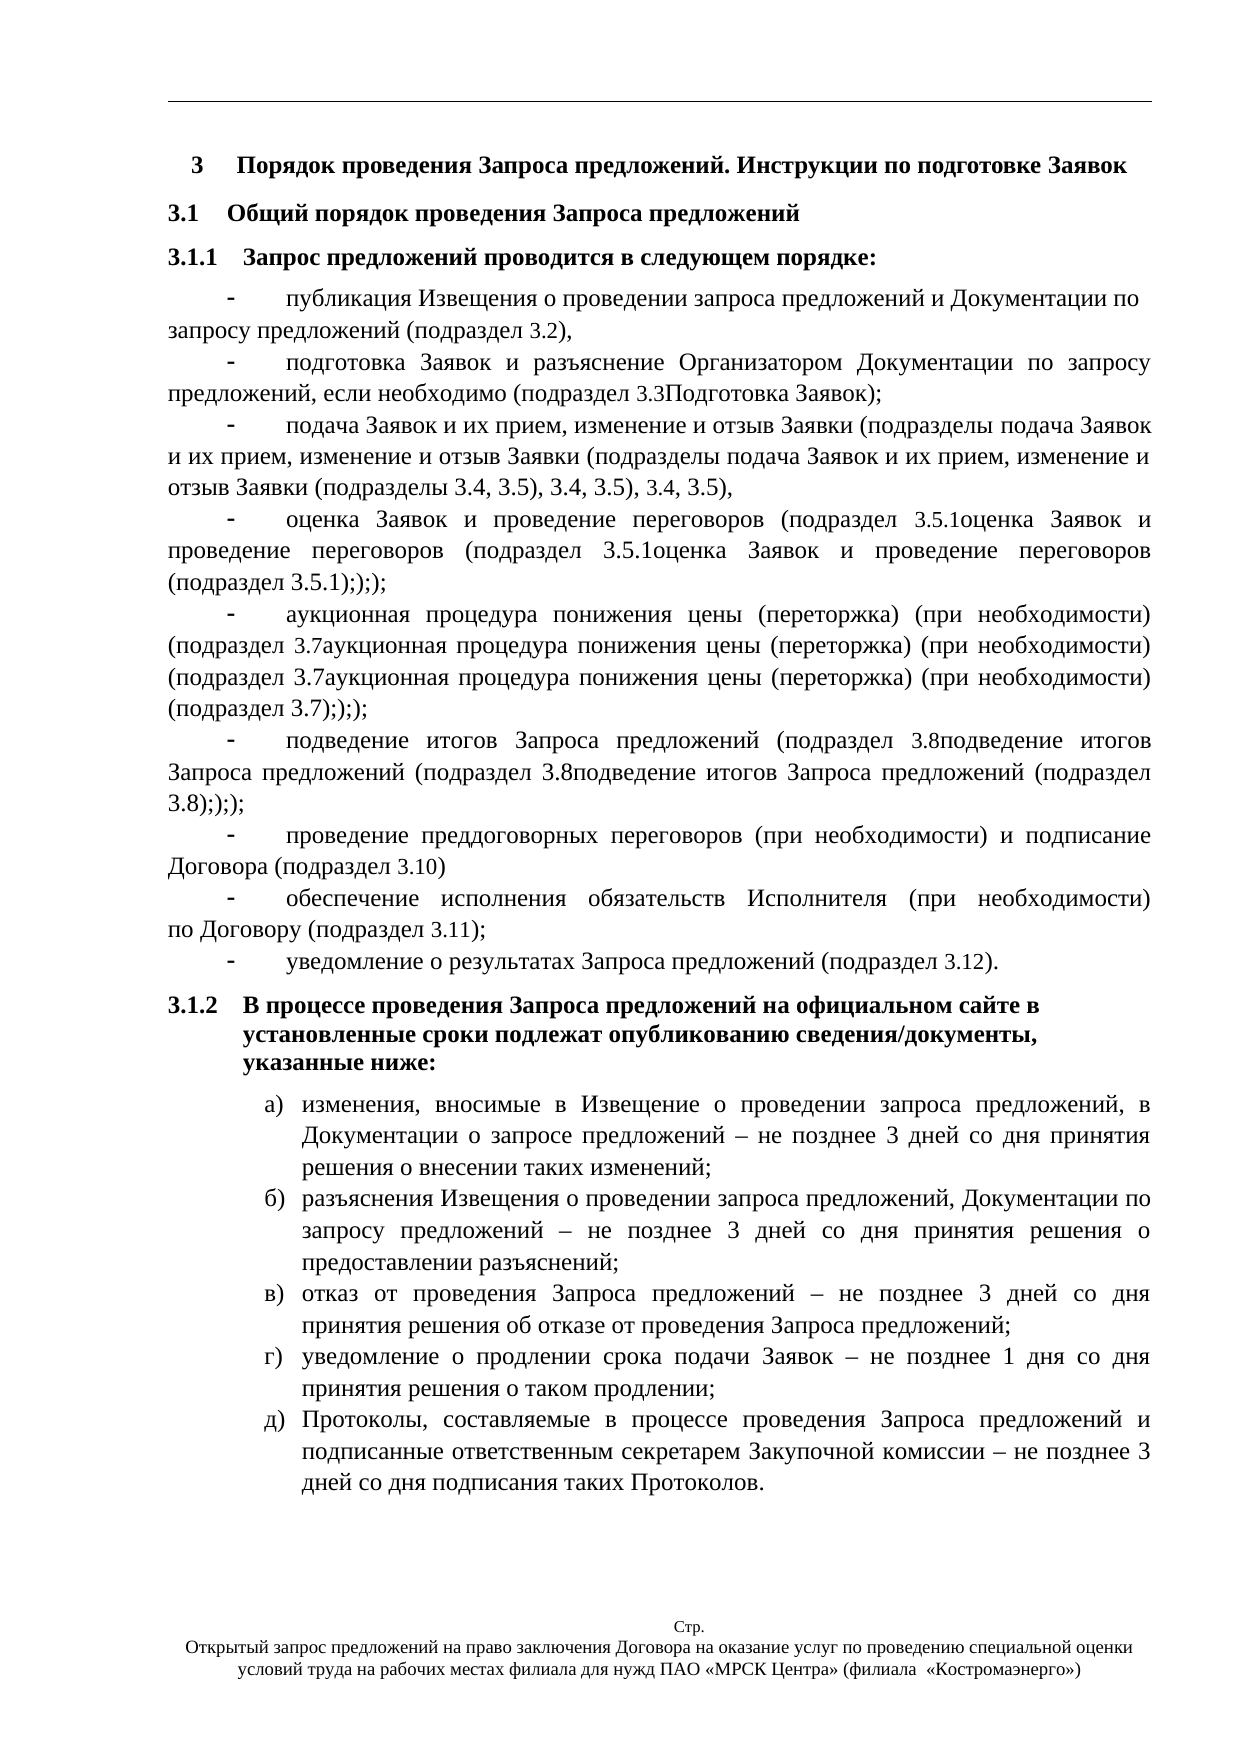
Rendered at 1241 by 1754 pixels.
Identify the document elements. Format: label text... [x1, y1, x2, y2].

list аукционная процедура понижения цены (переторжка) (при необходимости) (подраздел 3.7); [168, 599, 1152, 722]
list уведомление о продлении срока подачи Заявок – не позднее 1 дня со дня принятия решения о таком продлении; [264, 1341, 1152, 1402]
subtitle В процессе проведения Запроса предложений на официальном сайте в установленные сроки подлежат опубликованию сведения/документы, указанные ниже: [168, 990, 1152, 1076]
list подготовка Заявок и разъяснение Организатором Документации по запросу предложений, если необходимо (подраздел 3.3); [168, 347, 1152, 407]
list Протоколы, составляемые в процессе проведения Запроса предложений и подписанные ответственным секретарем Закупочной комиссии – не позднее 3 дней со дня подписания таких Протоколов. [264, 1404, 1152, 1496]
list обеспечение исполнения обязательств Исполнителя (при необходимости) по Договору (подраздел 3.11); [168, 883, 1152, 943]
list подача Заявок и их прием, изменение и отзыв Заявки (подразделы 3.4, 3.5), [168, 410, 1152, 501]
subtitle Запрос предложений проводится в следующем порядке: [168, 242, 1152, 271]
subtitle Порядок проведения Запроса предложений. Инструкции по подготовке Заявок [166, 150, 1152, 179]
subtitle Общий порядок проведения Запроса предложений [168, 198, 1152, 227]
list публикация Извещения о проведении запроса предложений и Документации по запросу предложений (подраздел 3.2), [168, 283, 1152, 344]
list отказ от проведения Запроса предложений – не позднее 3 дней со дня принятия решения об отказе от проведения Запроса предложений; [264, 1278, 1152, 1338]
list подведение итогов Запроса предложений (подраздел 3.8); [168, 725, 1152, 817]
list разъяснения Извещения о проведении запроса предложений, Документации по запросу предложений – не позднее 3 дней со дня принятия решения о предоставлении разъяснений; [264, 1183, 1152, 1275]
list уведомление о результатах Запроса предложений (подраздел 3.12). [168, 946, 1152, 975]
list проведение преддоговорных переговоров (при необходимости) и подписание Договора (подраздел 3.10) [168, 820, 1152, 880]
list изменения, вносимые в Извещение о проведении запроса предложений, в Документации о запросе предложений – не позднее 3 дней со дня принятия решения о внесении таких изменений; [264, 1089, 1152, 1181]
list оценка Заявок и проведение переговоров (подраздел 3.5.1); [168, 504, 1152, 596]
